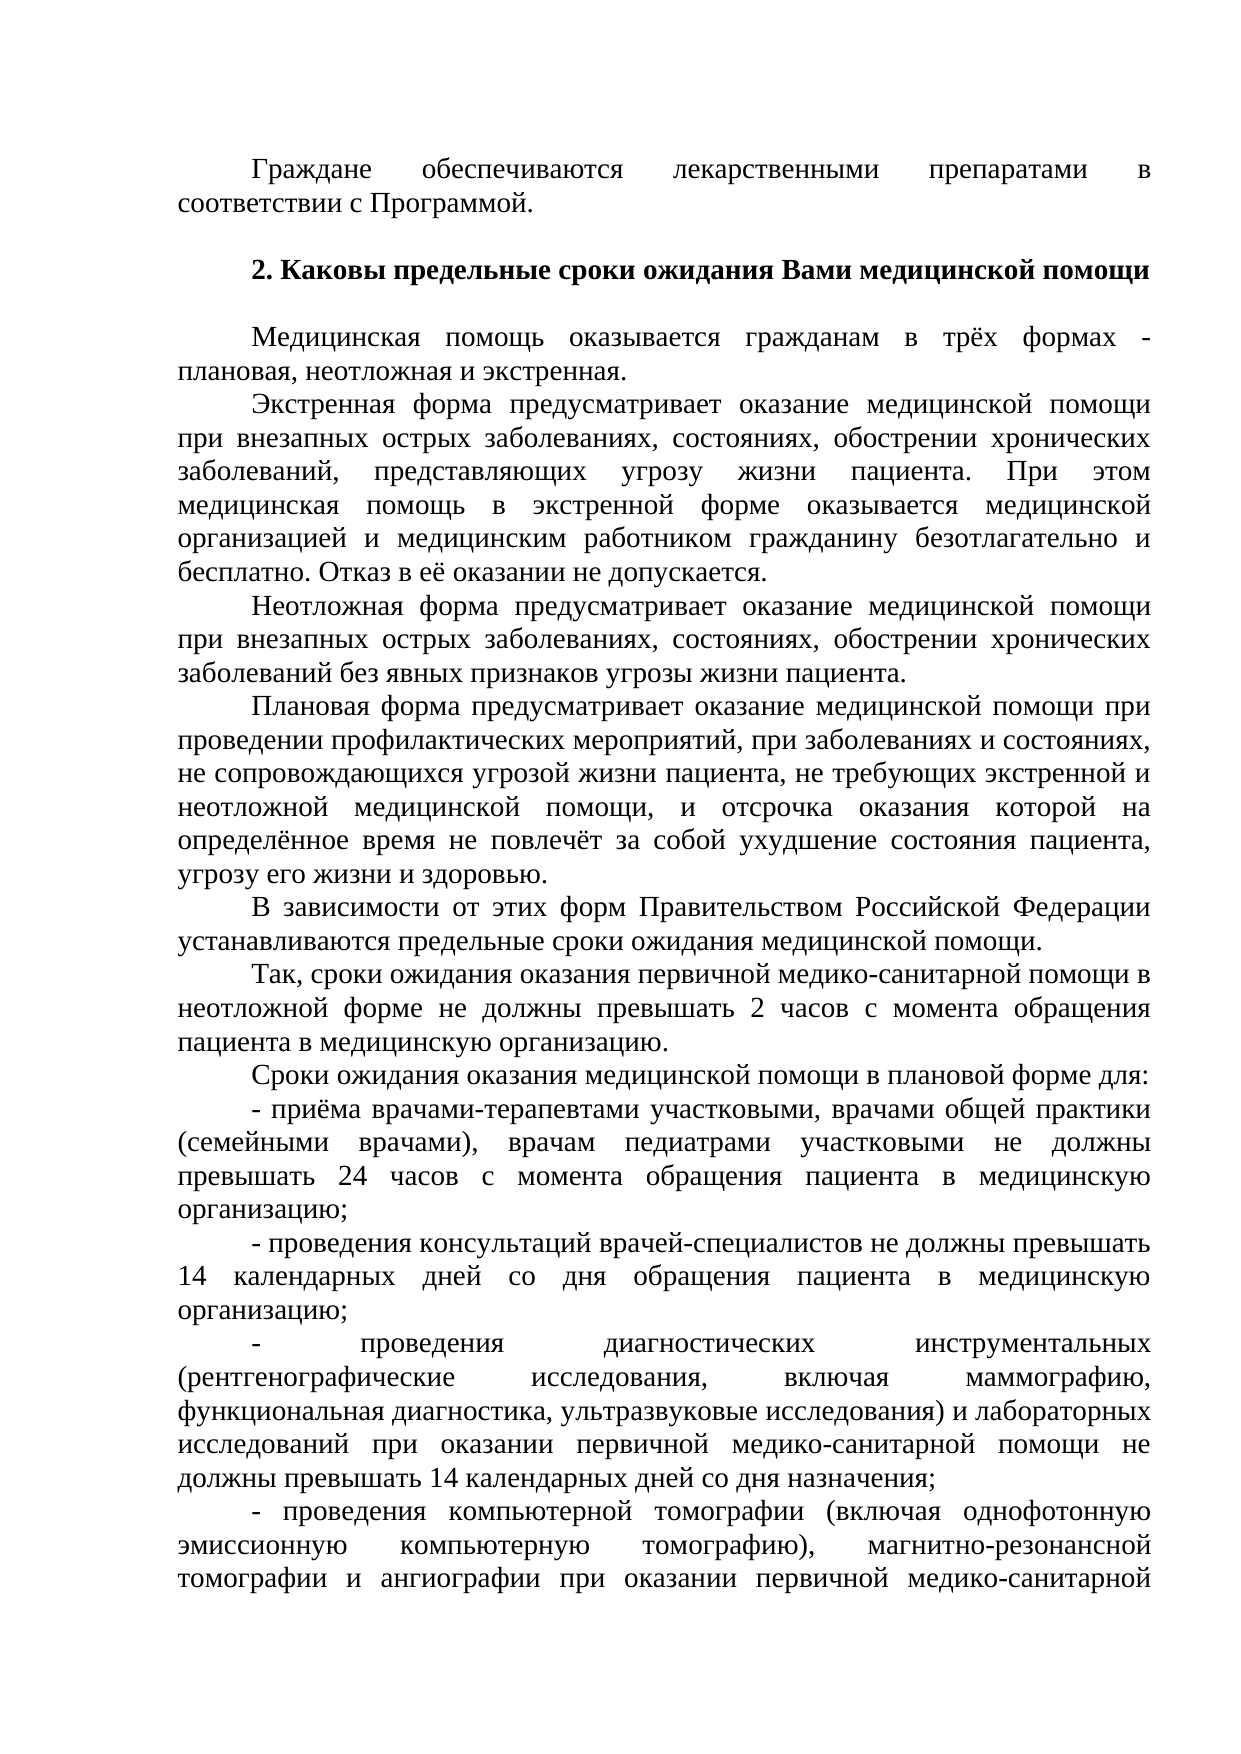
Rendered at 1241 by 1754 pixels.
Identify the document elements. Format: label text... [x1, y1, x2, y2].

text В зависимости от этих форм Правительством Российской Федерации устанавливаются предельные сроки ожидания медицинской помощи. [177, 889, 1152, 957]
text Медицинская помощь оказывается гражданам в трёх формах - плановая, неотложная и экстренная. [177, 319, 1152, 386]
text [177, 1493, 1152, 1594]
text 2. Каковы предельные сроки ожидания Вами медицинской помощи [177, 252, 1152, 286]
text - приёма врачами-терапевтами участковыми, врачами общей практики (семейными врачами), врачам педиатрами участковыми не должны превышать 24 часов с момента обращения пациента в медицинскую организацию; [177, 1091, 1152, 1225]
text Экстренная форма предусматривает оказание медицинской помощи при внезапных острых заболеваниях, состояниях, обострении хронических заболеваний, представляющих угрозу жизни пациента. При этом медицинская помощь в экстренной форме оказывается медицинской организацией и медицинским работником гражданину безотлагательно и бесплатно. Отказ в её оказании не допускается. [177, 386, 1152, 588]
text - проведения консультаций врачей-специалистов не должны превышать 14 календарных дней со дня обращения пациента в медицинскую организацию; [177, 1225, 1152, 1326]
text Так, сроки ожидания оказания первичной медико-санитарной помощи в неотложной форме не должны превышать 2 часов с момента обращения пациента в медицинскую организацию. [177, 957, 1152, 1057]
text Сроки ожидания оказания медицинской помощи в плановой форме для: [177, 1057, 1152, 1091]
text Плановая форма предусматривает оказание медицинской помощи при проведении профилактических мероприятий, при заболеваниях и состояниях, не сопровождающихся угрозой жизни пациента, не требующих экстренной и неотложной медицинской помощи, и отсрочка оказания которой на определённое время не повлечёт за собой ухудшение состояния пациента, угрозу его жизни и здоровью. [177, 688, 1152, 889]
text Неотложная форма предусматривает оказание медицинской помощи при внезапных острых заболеваниях, состояниях, обострении хронических заболеваний без явных признаков угрозы жизни пациента. [177, 588, 1152, 688]
text - проведения диагностических инструментальных (рентгенографические исследования, включая маммографию, функциональная диагностика, ультразвуковые исследования) и лабораторных исследований при оказании первичной медико-санитарной помощи не должны превышать 14 календарных дней со дня назначения; [177, 1326, 1152, 1493]
text Граждане обеспечиваются лекарственными препаратами в соответствии с Программой. [177, 152, 1152, 219]
